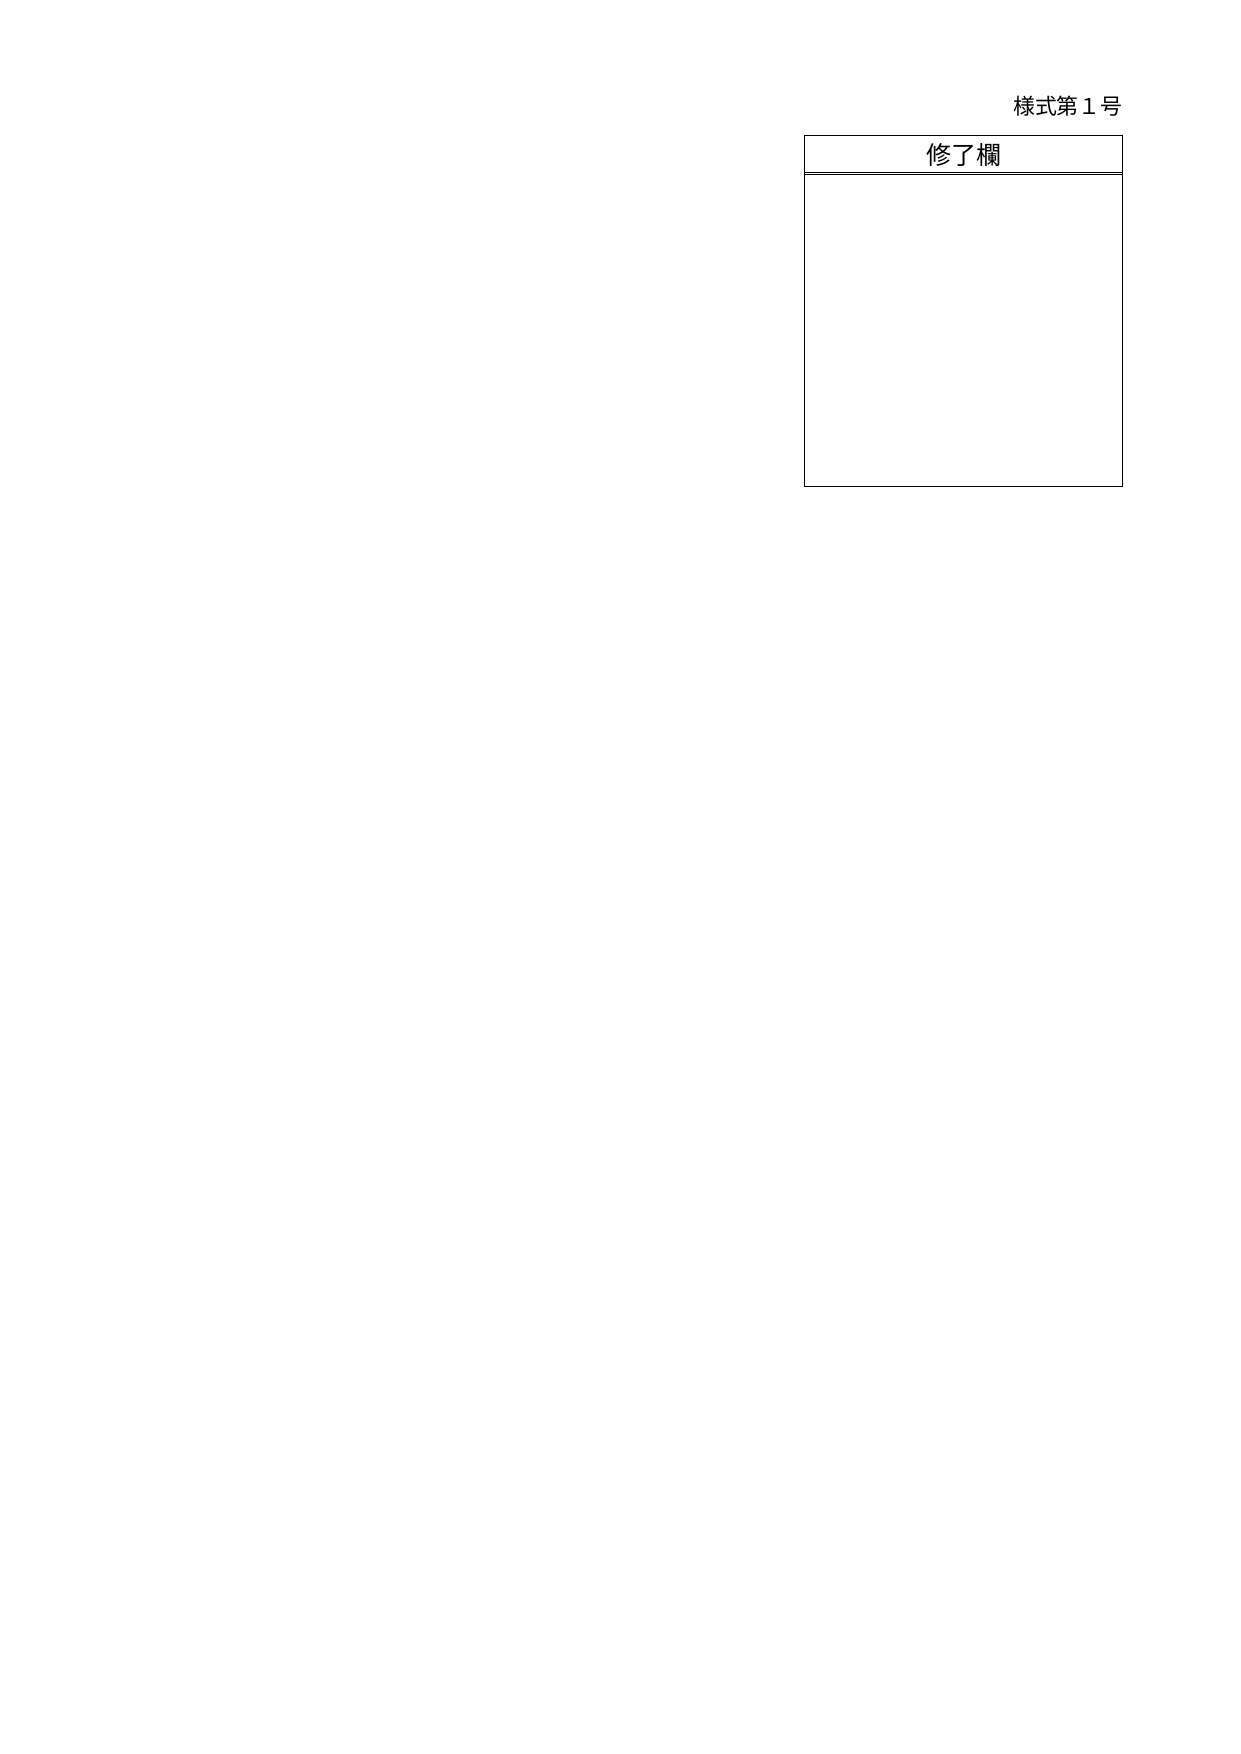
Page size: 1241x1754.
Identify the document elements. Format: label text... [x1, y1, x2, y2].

table_header 修了欄 [805, 136, 1122, 172]
table_cell [805, 175, 1122, 486]
